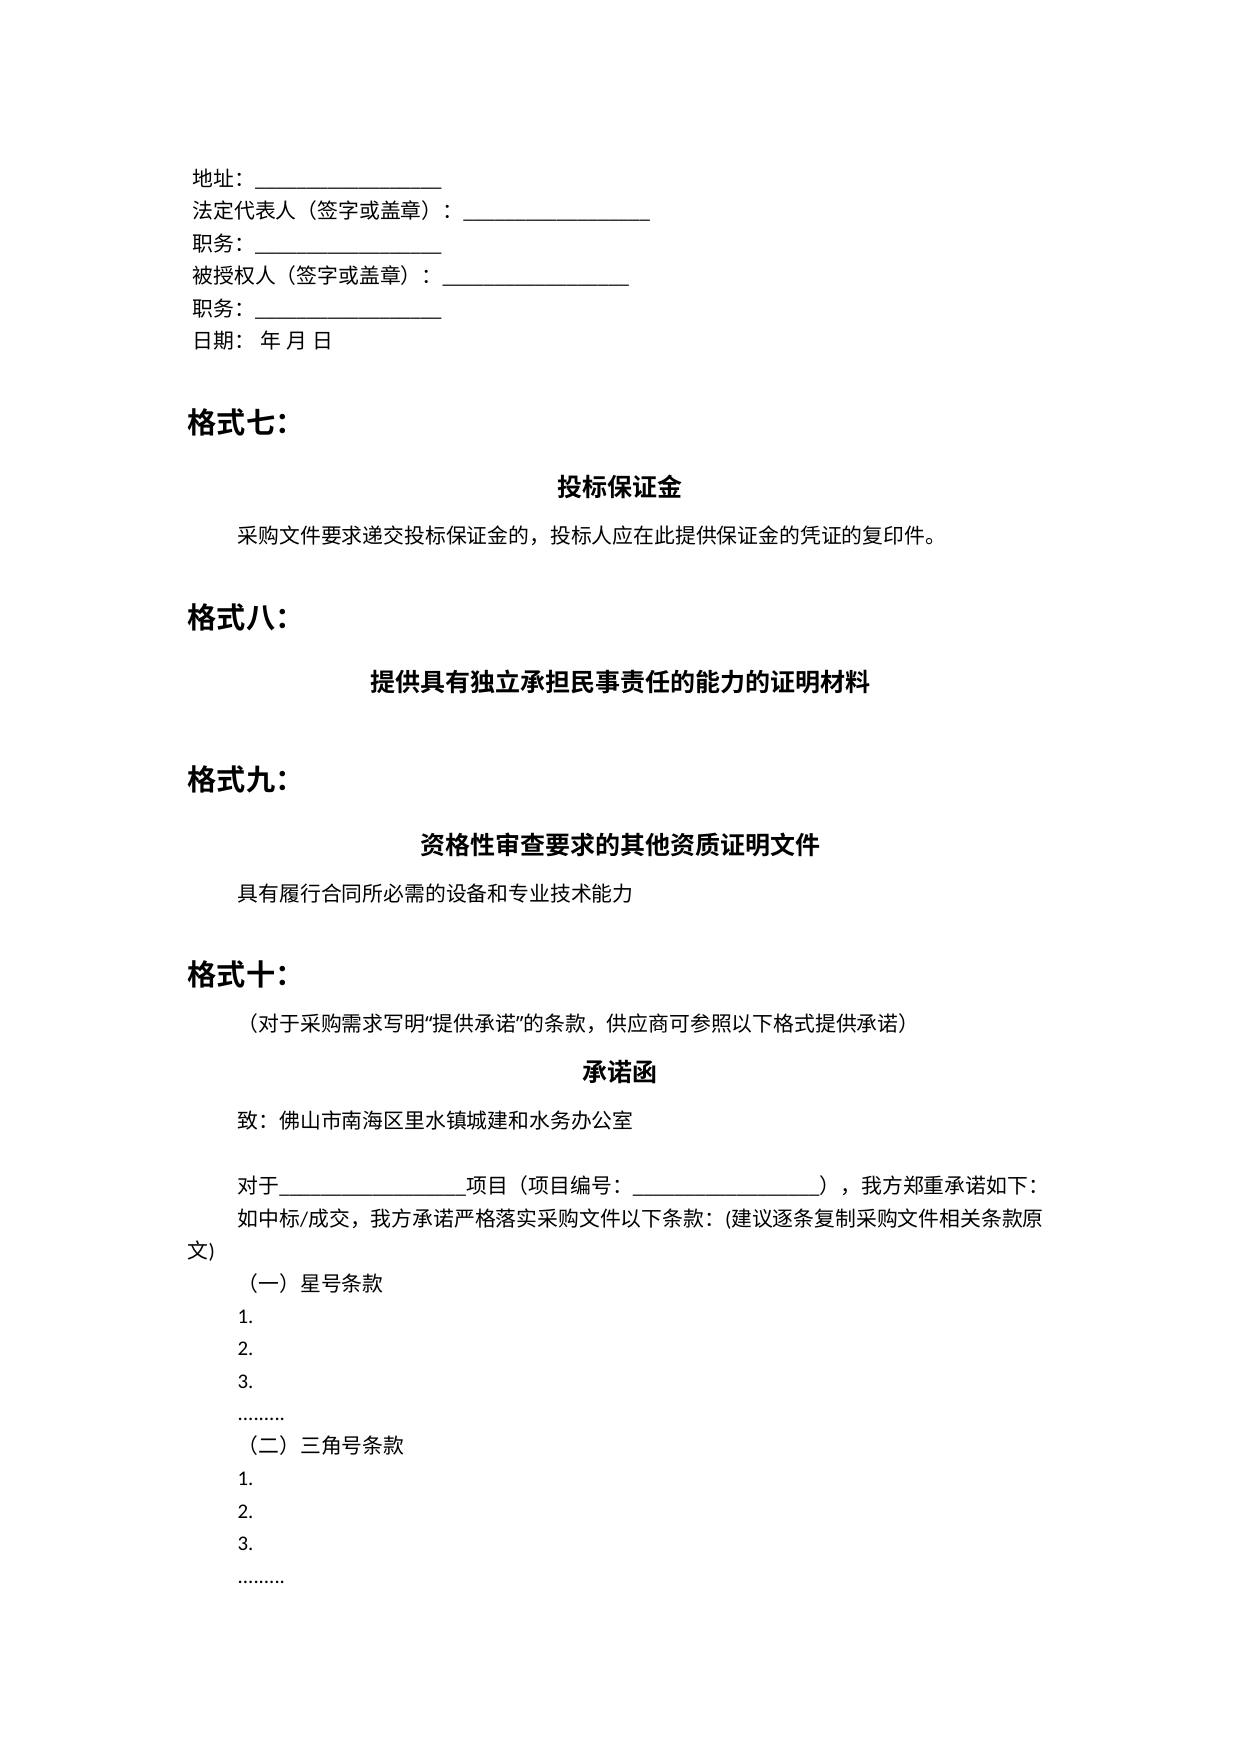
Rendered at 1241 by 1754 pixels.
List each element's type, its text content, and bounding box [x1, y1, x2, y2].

text 地址：__________________ [187, 162, 1053, 194]
text 采购文件要求递交投标保证金的，投标人应在此提供保证金的凭证的复印件。 [187, 519, 1053, 552]
text 投标保证金 [187, 454, 1053, 519]
text 承诺函 [187, 1039, 1053, 1104]
text 1. [187, 1299, 1053, 1332]
text 格式八： [187, 584, 1053, 649]
text 格式十： [187, 942, 1053, 1007]
text 1. [187, 1462, 1053, 1494]
text （对于采购需求写明“提供承诺”的条款，供应商可参照以下格式提供承诺） [187, 1007, 1053, 1039]
text 如中标/成交，我方承诺严格落实采购文件以下条款：(建议逐条复制采购文件相关条款原文) [187, 1202, 1053, 1267]
text （一）星号条款 [187, 1267, 1053, 1299]
text 职务：__________________ [187, 292, 1053, 324]
text 提供具有独立承担民事责任的能力的证明材料 [187, 649, 1053, 714]
text 法定代表人（签字或盖章）：__________________ [187, 194, 1053, 227]
text 职务：__________________ [187, 227, 1053, 259]
text 致：佛山市南海区里水镇城建和水务办公室 [187, 1104, 1053, 1169]
text 格式九： [187, 747, 1053, 812]
text ......... [187, 1559, 1053, 1592]
text 对于__________________项目（项目编号：__________________），我方郑重承诺如下： [187, 1169, 1053, 1202]
text （二）三角号条款 [187, 1429, 1053, 1462]
text 2. [187, 1332, 1053, 1364]
text 被授权人（签字或盖章）：__________________ [187, 259, 1053, 292]
text 2. [187, 1494, 1053, 1527]
text 资格性审查要求的其他资质证明文件 [187, 812, 1053, 877]
text 3. [187, 1527, 1053, 1559]
text 日期： 年 月 日 [187, 324, 1053, 357]
text 格式七： [187, 389, 1053, 454]
text 具有履行合同所必需的设备和专业技术能力 [187, 877, 1053, 909]
text ......... [187, 1397, 1053, 1429]
text 3. [187, 1364, 1053, 1397]
